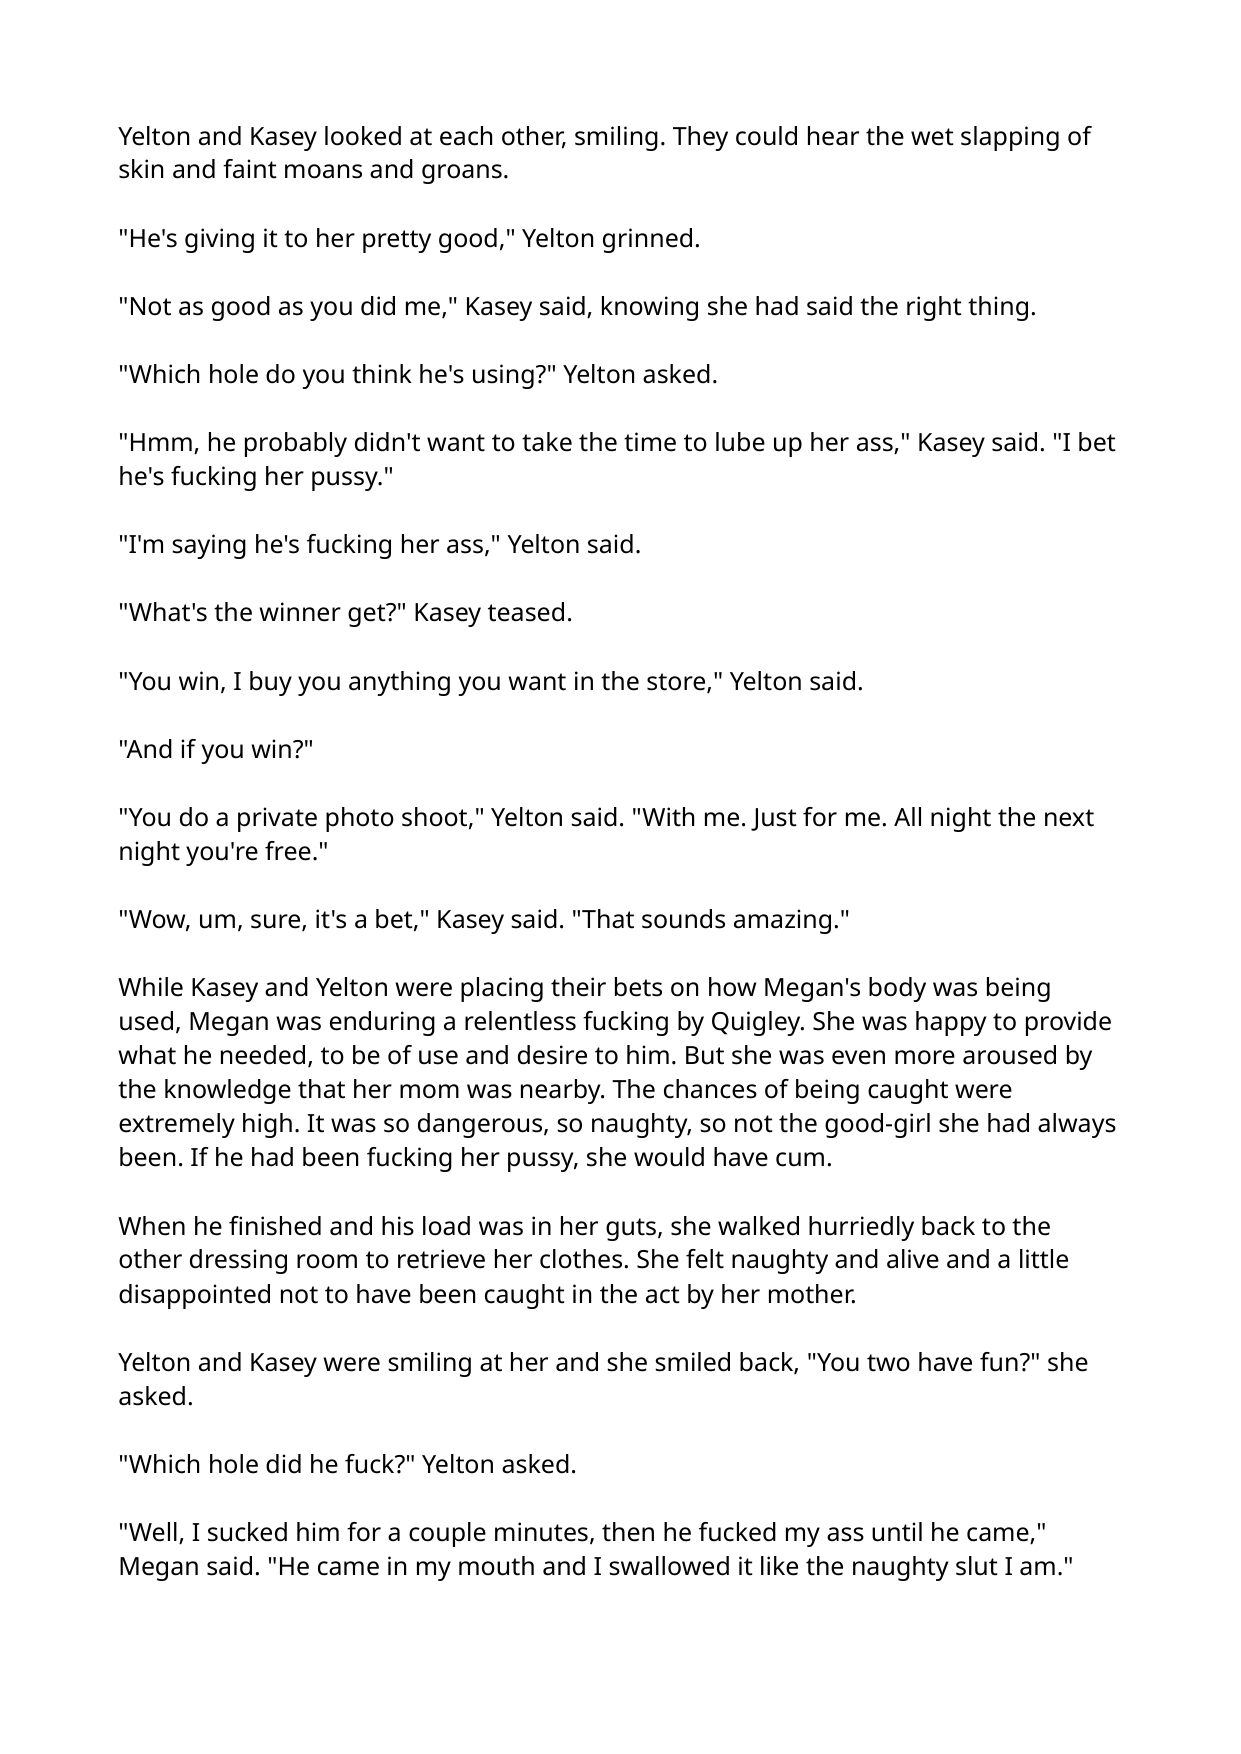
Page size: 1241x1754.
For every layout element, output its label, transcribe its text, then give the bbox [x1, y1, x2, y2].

text "You do a private photo shoot," Yelton said. "With me. Just for me. All night the next night you're free." [118, 799, 1122, 867]
text "Which hole did he fuck?" Yelton asked. [118, 1447, 1122, 1481]
text "Which hole do you think he's using?" Yelton asked. [118, 357, 1122, 391]
text "Not as good as you did me," Kasey said, knowing she had said the right thing. [118, 288, 1122, 322]
text While Kasey and Yelton were placing their bets on how Megan's body was being used, Megan was enduring a relentless fucking by Quigley. She was happy to provide what he needed, to be of use and desire to him. But she was even more aroused by the knowledge that her mom was nearby. The chances of being caught were extremely high. It was so dangerous, so naughty, so not the good-girl she had always been. If he had been fucking her pussy, she would have cum. [118, 970, 1122, 1174]
text "What's the winner get?" Kasey teased. [118, 595, 1122, 629]
text "Well, I sucked him for a couple minutes, then he fucked my ass until he came," Megan said. "He came in my mouth and I swallowed it like the naughty slut I am." [118, 1515, 1122, 1583]
text "Wow, um, sure, it's a bet," Kasey said. "That sounds amazing." [118, 902, 1122, 936]
text "He's giving it to her pretty good," Yelton grinned. [118, 220, 1122, 254]
text "I'm saying he's fucking her ass," Yelton said. [118, 527, 1122, 561]
text When he finished and his load was in her guts, she walked hurriedly back to the other dressing room to retrieve her clothes. She felt naughty and alive and a little disappointed not to have been caught in the act by her mother. [118, 1208, 1122, 1310]
text Yelton and Kasey were smiling at her and she smiled back, "You two have fun?" she asked. [118, 1344, 1122, 1412]
text "Hmm, he probably didn't want to take the time to lube up her ass," Kasey said. "I bet he's fucking her pussy." [118, 425, 1122, 493]
text "And if you win?" [118, 731, 1122, 765]
text "You win, I buy you anything you want in the store," Yelton said. [118, 663, 1122, 697]
text Yelton and Kasey looked at each other, smiling. They could hear the wet slapping of skin and faint moans and groans. [118, 118, 1122, 186]
